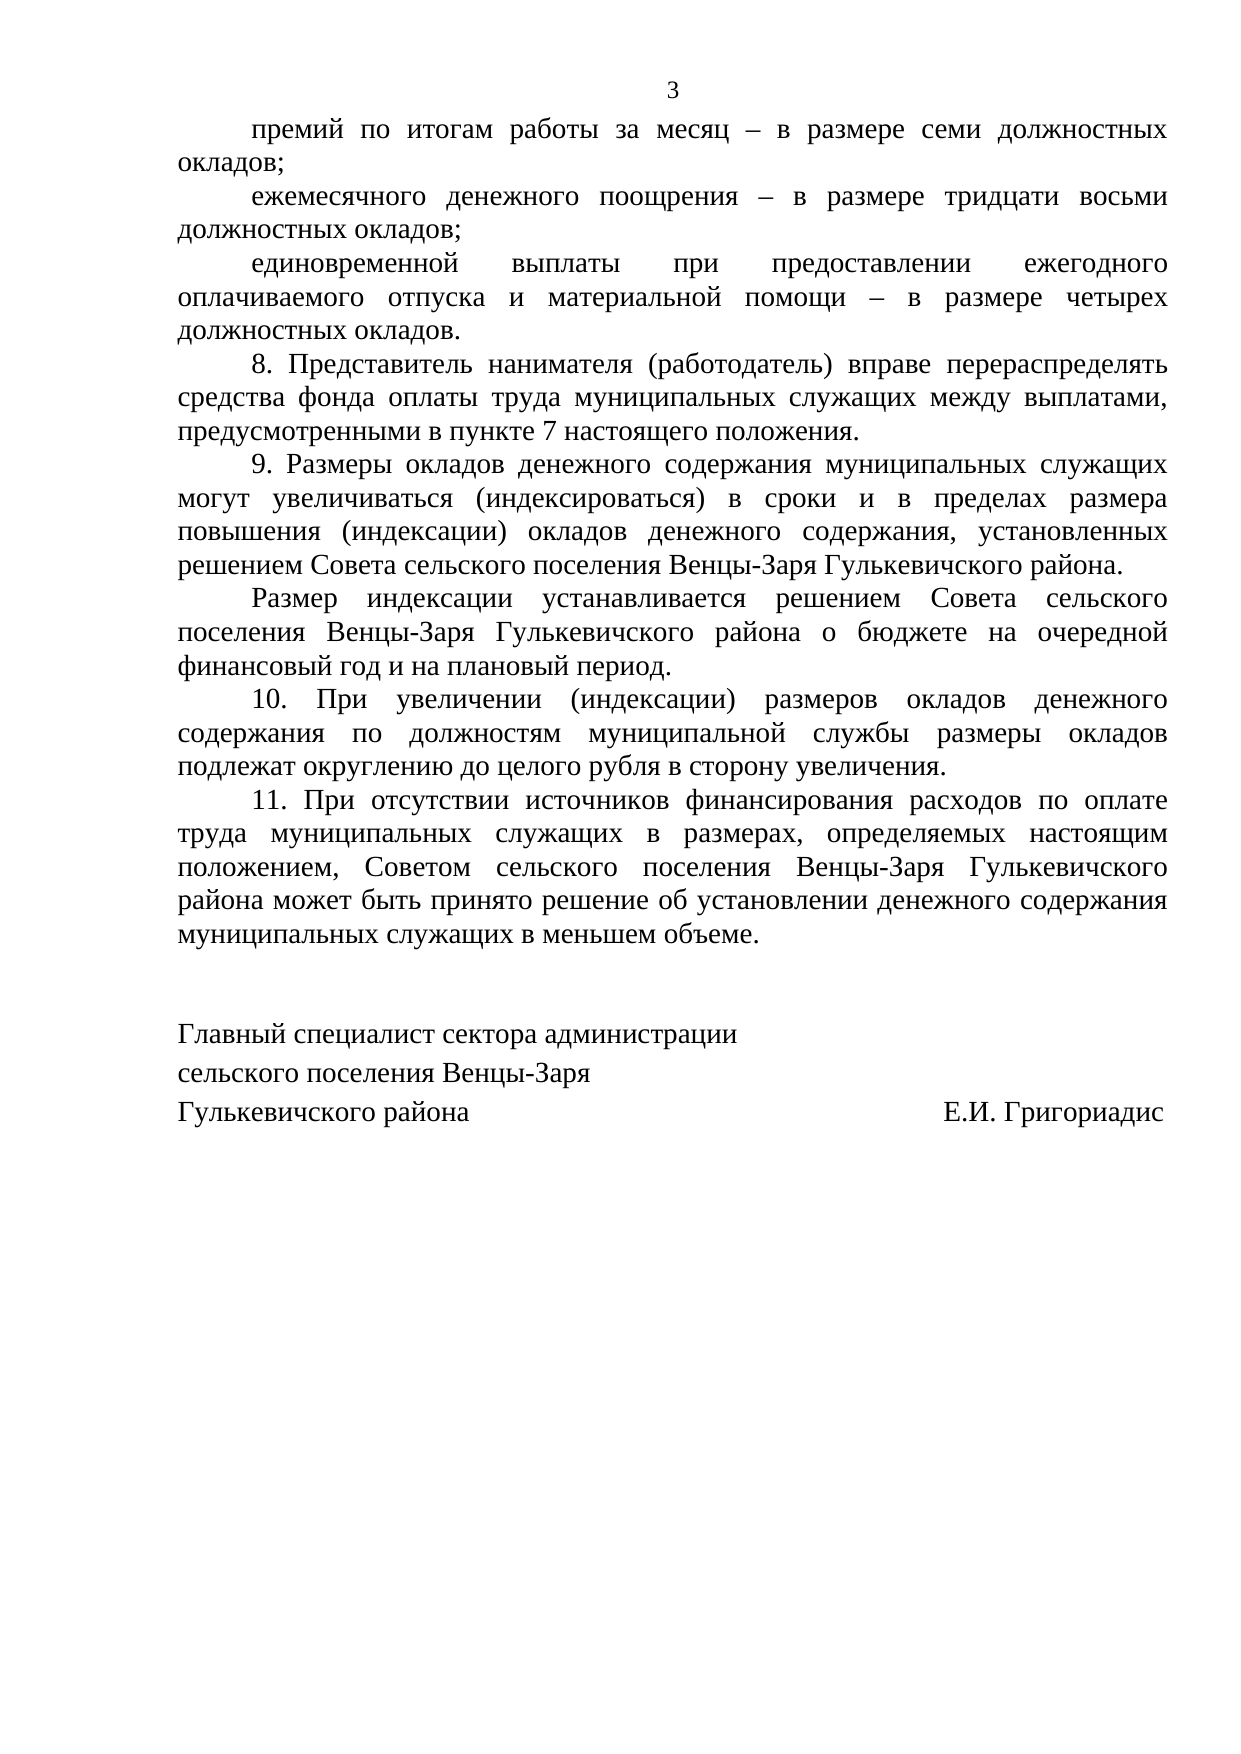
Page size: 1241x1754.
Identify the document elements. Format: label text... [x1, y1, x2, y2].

text 9. Размеры окладов денежного содержания муниципальных служащих могут увеличиваться (индексироваться) в сроки и в пределах размера повышения (индексации) окладов денежного содержания, установленных решением Совета сельского поселения Венцы-Заря Гулькевичского района. [177, 446, 1169, 581]
text ежемесячного денежного поощрения – в размере тридцати восьми должностных окладов; [177, 178, 1169, 245]
text сельского поселения Венцы-Заря [177, 1055, 1169, 1089]
text премий по итогам работы за месяц – в размере семи должностных окладов; [177, 111, 1169, 178]
text 8. Представитель нанимателя (работодатель) вправе перераспределять средства фонда оплаты труда муниципальных служащих между выплатами, предусмотренными в пункте 7 настоящего положения. [177, 346, 1169, 446]
text Размер индексации устанавливается решением Совета сельского поселения Венцы-Заря Гулькевичского района о бюджете на очередной финансовый год и на плановый период. [177, 581, 1169, 681]
text 11. При отсутствии источников финансирования расходов по оплате труда муниципальных служащих в размерах, определяемых настоящим положением, Советом сельского поселения Венцы-Заря Гулькевичского района может быть принято решение об установлении денежного содержания муниципальных служащих в меньшем объеме. [177, 782, 1169, 949]
text 10. При увеличении (индексации) размеров окладов денежного содержания по должностям муниципальной службы размеры окладов подлежат округлению до целого рубля в сторону увеличения. [177, 681, 1169, 782]
text Главный специалист сектора администрации [177, 1017, 1169, 1050]
text единовременной выплаты при предоставлении ежегодного оплачиваемого отпуска и материальной помощи – в размере четырех должностных окладов. [177, 245, 1169, 346]
text Гулькевичского района Е.И. Григориадис [177, 1094, 1169, 1127]
